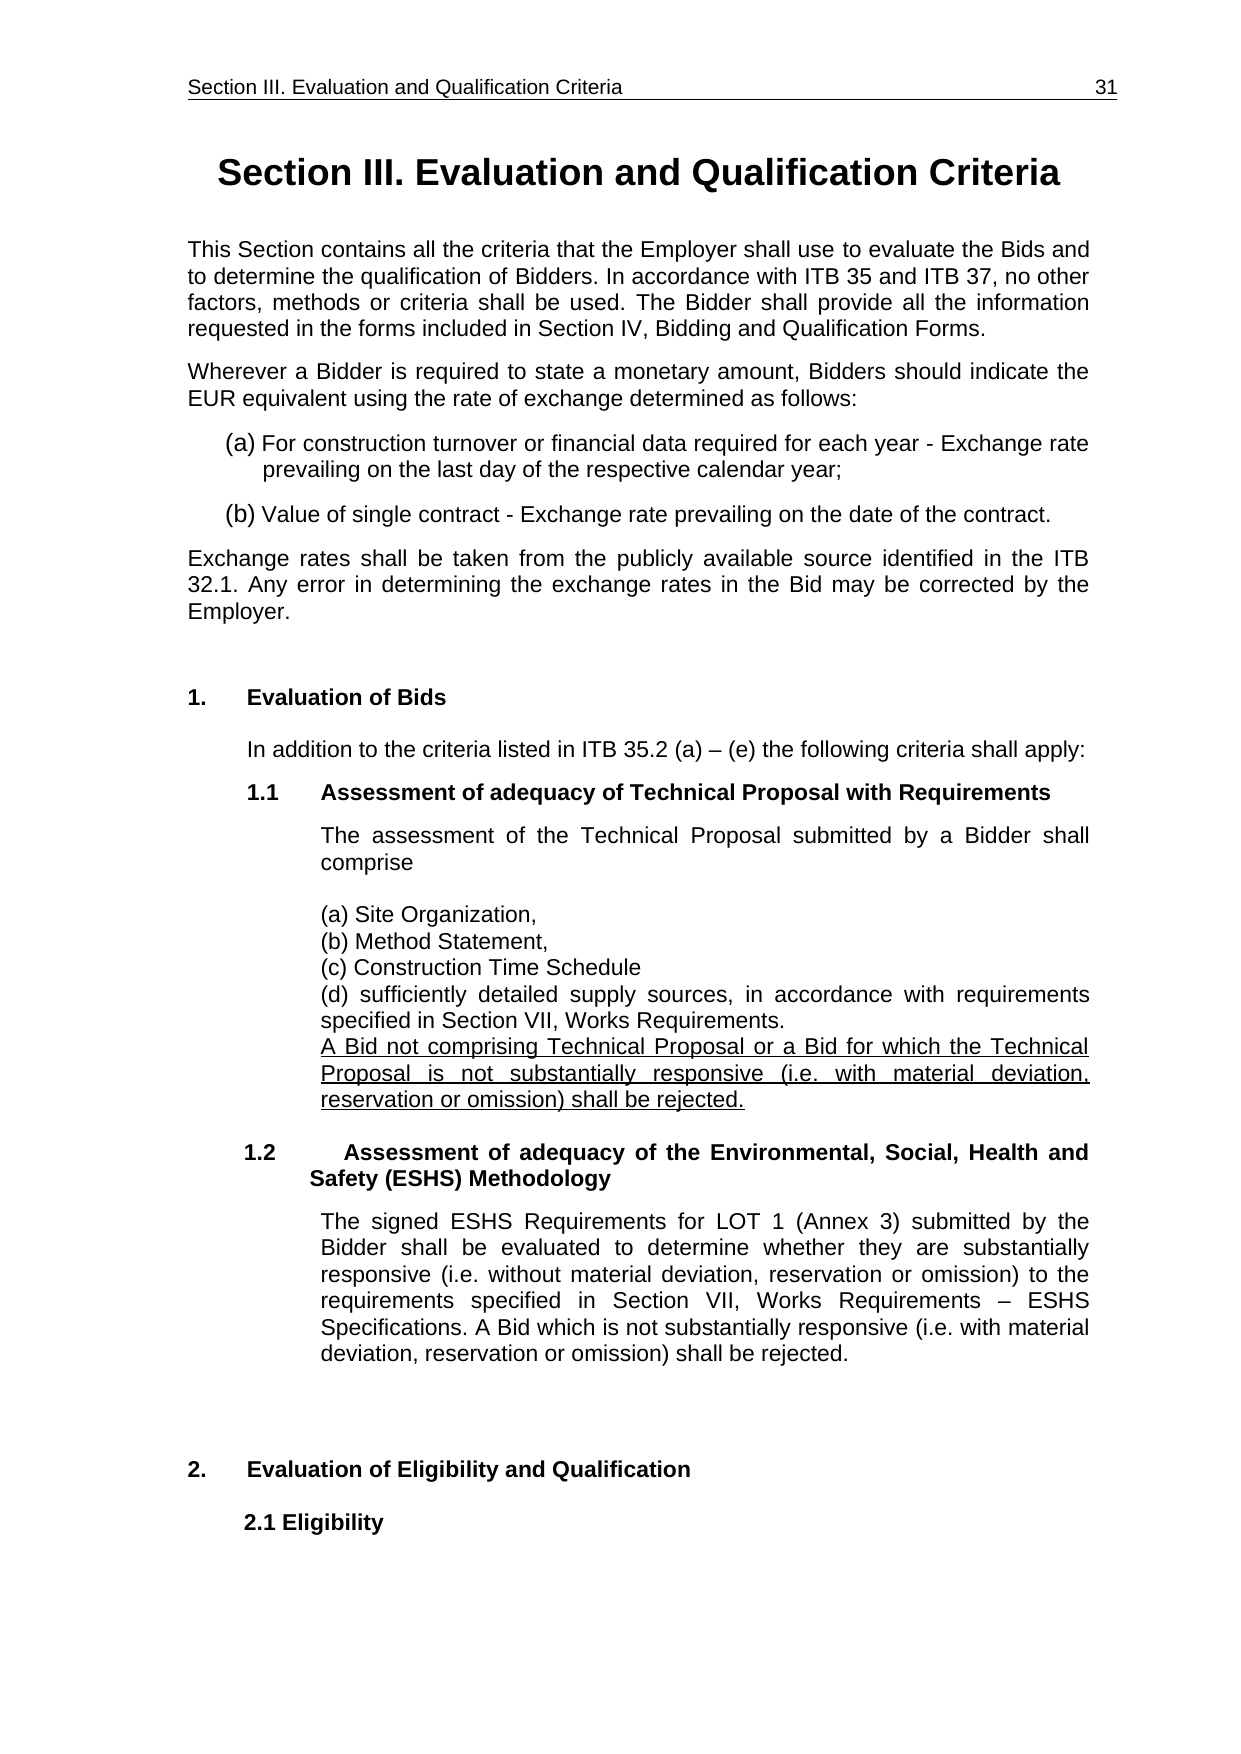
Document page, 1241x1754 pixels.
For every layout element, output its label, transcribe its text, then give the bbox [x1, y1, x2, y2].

list Evaluation of Bids [187, 684, 1090, 710]
text In addition to the criteria listed in ITB 35.2 (a) – (e) the following criteria shall apply: [247, 736, 1090, 763]
text (b) Method Statement, [320, 928, 1090, 954]
text The signed ESHS Requirements for LOT 1 (Annex 3) submitted by the Bidder shall be evaluated to determine whether they are substantially responsive (i.e. without material deviation, reservation or omission) to the requirements specified in Section VII, Works Requirements – ESHS Specifications. A Bid which is not substantially responsive (i.e. with material deviation, reservation or omission) shall be rejected. [320, 1208, 1090, 1366]
list Evaluation of Eligibility and Qualification [187, 1456, 1090, 1482]
list For construction turnover or financial data required for each year - Exchange rate prevailing on the last day of the respective calendar year; [225, 428, 1090, 483]
text The assessment of the Technical Proposal submitted by a Bidder shall comprise [320, 822, 1090, 875]
text A Bid not comprising Technical Proposal or a Bid for which the Technical Proposal is not substantially responsive (i.e. with material deviation, reservation or omission) shall be rejected. [320, 1083, 1090, 1112]
text 1.2 Assessment of adequacy of the Environmental, Social, Health and Safety (ESHS) Methodology [187, 1139, 1090, 1191]
text 1.1 Assessment of adequacy of Technical Proposal with Requirements [247, 779, 1090, 806]
text This Section contains all the criteria that the Employer shall use to evaluate the Bids and to determine the qualification of Bidders. In accordance with ITB 35 and ITB 37, no other factors, methods or criteria shall be used. The Bidder shall provide all the information requested in the forms included in Section IV, Bidding and Qualification Forms. [187, 236, 1090, 342]
text Wherever a Bidder is required to state a monetary amount, Bidders should indicate the EUR equivalent using the rate of exchange determined as follows: [187, 358, 1090, 411]
text (c) Construction Time Schedule [320, 954, 1090, 981]
text (d) sufficiently detailed supply sources, in accordance with requirements specified in Section VII, Works Requirements. [320, 981, 1090, 1033]
text (a) Site Organization, [320, 901, 1090, 928]
text Exchange rates shall be taken from the publicly available source identified in the ITB 32.1. Any error in determining the exchange rates in the Bid may be corrected by the Employer. [187, 545, 1090, 624]
text 2.1 Eligibility [244, 1508, 1090, 1535]
list Value of single contract - Exchange rate prevailing on the date of the contract. [225, 499, 1090, 528]
text A Bid not comprising Technical Proposal or a Bid for which the Technical Proposal is not substantially responsive (i.e. with material deviation, reservation or omission) shall be rejected. [320, 1033, 1090, 1082]
text Section III. Evaluation and Qualification Criteria [187, 150, 1090, 193]
